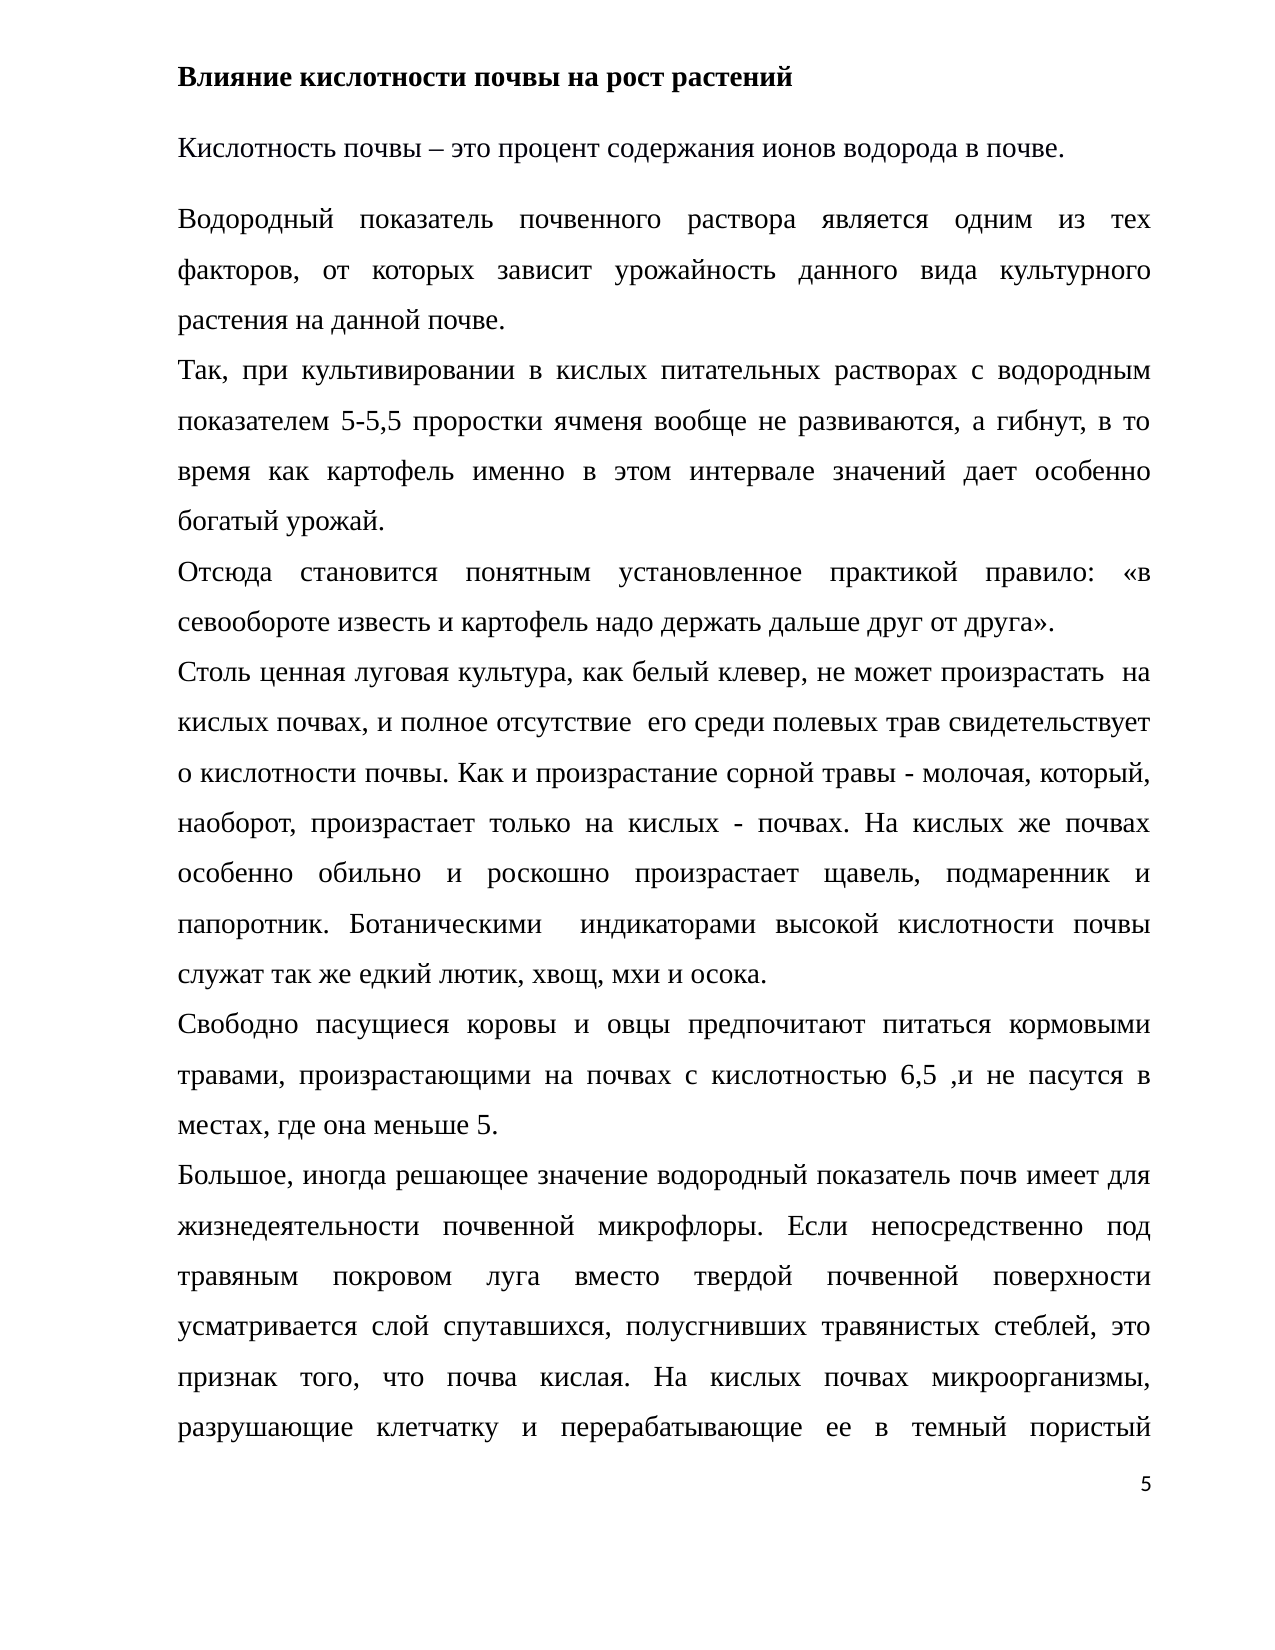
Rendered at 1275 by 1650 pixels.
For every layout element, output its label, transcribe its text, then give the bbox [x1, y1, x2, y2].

text Свободно пасущиеся коровы и овцы предпочитают питаться кормовыми травами, произрастающими на почвах с кислотностью 6,5 ,и не пасутся в местах, где она меньше 5. [177, 1006, 1152, 1141]
text Кислотность почвы – это процент содержания ионов водорода в почве. [177, 130, 1152, 164]
text Так, при культивировании в кислых питательных растворах с водородным показателем 5-5,5 проростки ячменя вообще не развиваются, а гибнут, в то время как картофель именно в этом интервале значений дает особенно богатый урожай. [177, 352, 1152, 537]
text Водородный показатель почвенного раствора является одним из тех факторов, от которых зависит урожайность данного вида культурного растения на данной почве. [177, 201, 1152, 336]
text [177, 1157, 1152, 1442]
text Столь ценная луговая культура, как белый клевер, не может произрастать на кислых почвах, и полное отсутствие его среди полевых трав свидетельствует о кислотности почвы. Как и произрастание сорной травы - молочая, который, наоборот, произрастает только на кислых - почвах. На кислых же почвах особенно обильно и роскошно произрастает щавель, подмаренник и папоротник. Ботаническими индикаторами высокой кислотности почвы служат так же едкий лютик, хвощ, мхи и осока. [177, 654, 1152, 990]
text Влияние кислотности почвы на рост растений [177, 59, 1152, 93]
text Отсюда становится понятным установленное практикой правило: «в севообороте известь и картофель надо держать дальше друг от друга». [177, 554, 1152, 637]
